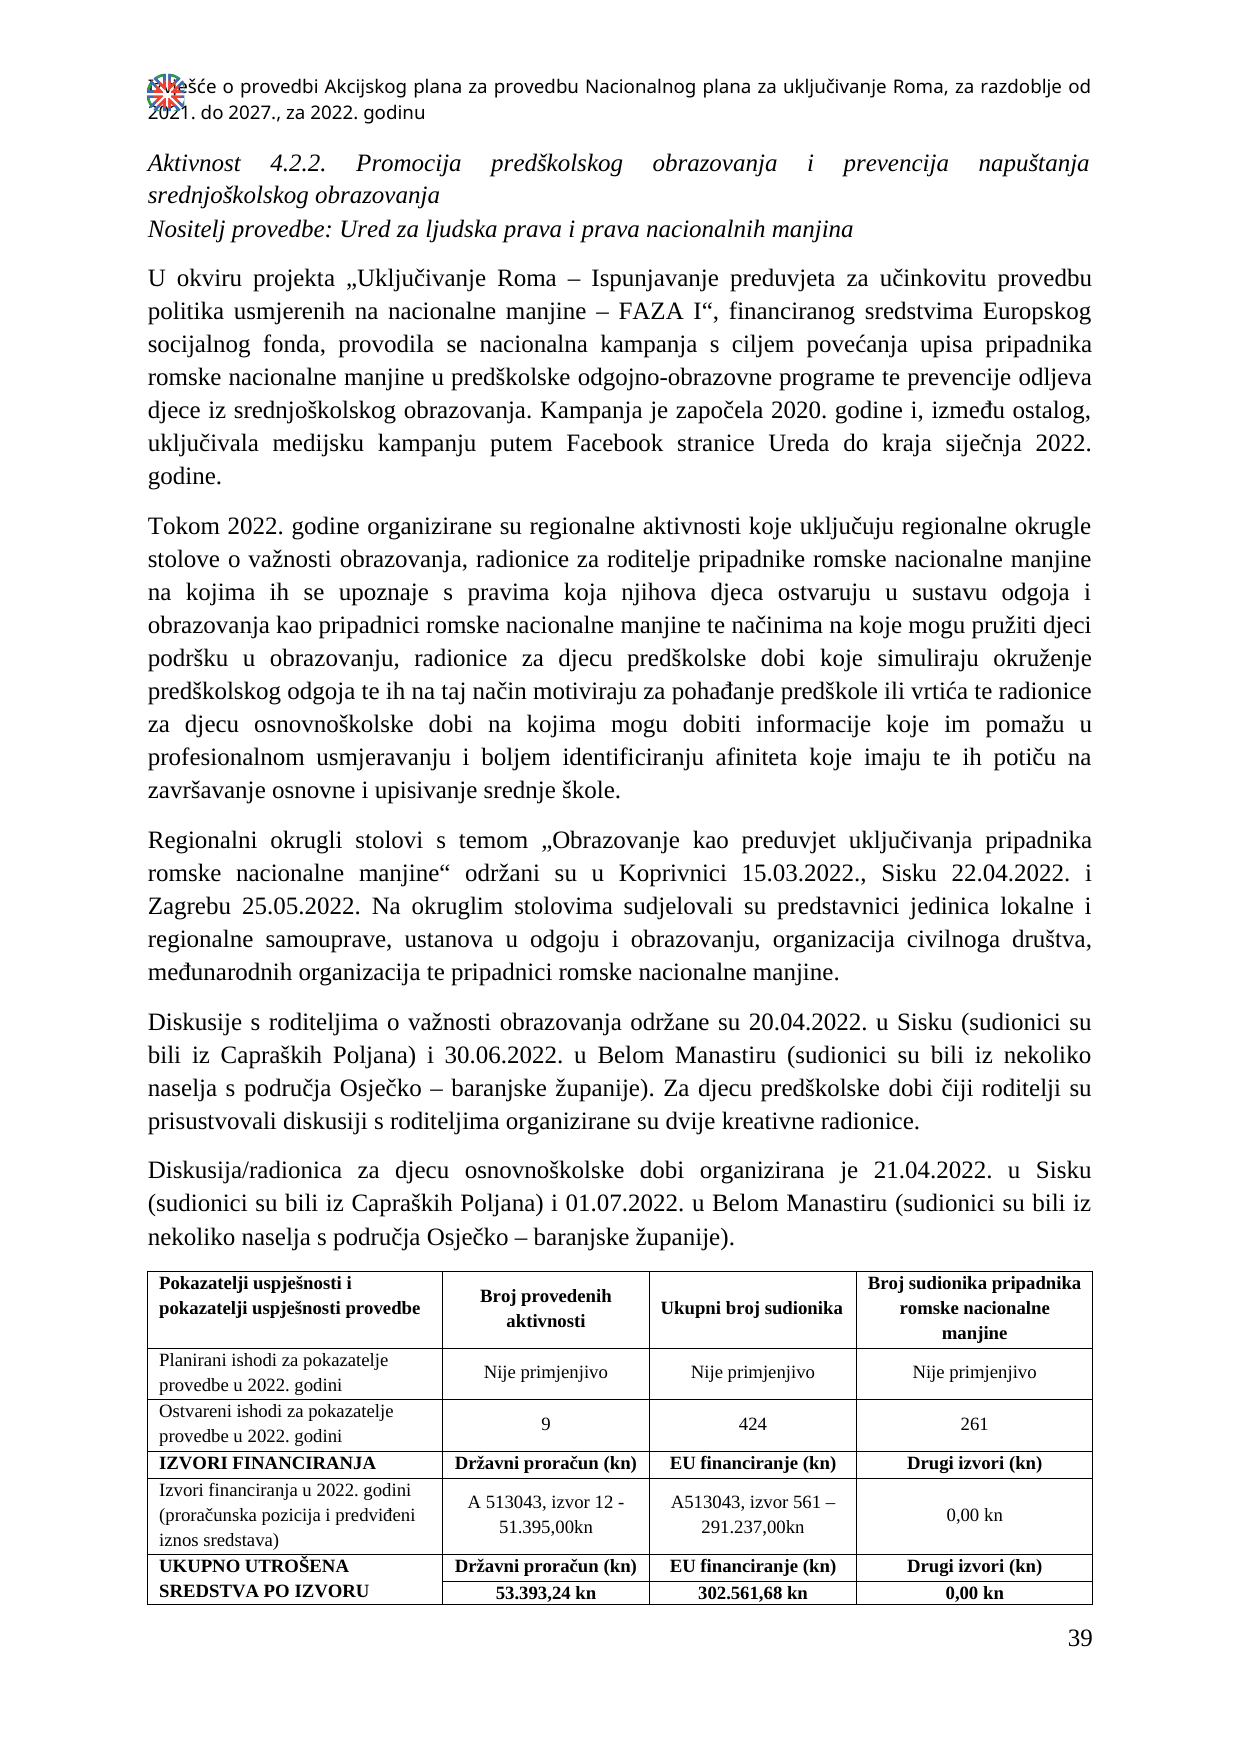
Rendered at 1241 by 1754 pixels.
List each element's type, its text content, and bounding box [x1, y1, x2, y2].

text Tokom 2022. godine organizirane su regionalne aktivnosti koje uključuju regionalne okrugle stolove o važnosti obrazovanja, radionice za roditelje pripadnike romske nacionalne manjine na kojima ih se upoznaje s pravima koja njihova djeca ostvaruju u sustavu odgoja i obrazovanja kao pripadnici romske nacionalne manjine te načinima na koje mogu pružiti djeci podršku u obrazovanju, radionice za djecu predškolske dobi koje simuliraju okruženje predškolskog odgoja te ih na taj način motiviraju za pohađanje predškole ili vrtića te radionice za djecu osnovnoškolske dobi na kojima mogu dobiti informacije koje im pomažu u profesionalnom usmjeravanju i boljem identificiranju afiniteta koje imaju te ih potiču na završavanje osnovne i upisivanje srednje škole. [148, 511, 1093, 804]
text U okviru projekta „Uključivanje Roma – Ispunjavanje preduvjeta za učinkovitu provedbu politika usmjerenih na nacionalne manjine – FAZA I“, financiranog sredstvima Europskog socijalnog fonda, provodila se nacionalna kampanja s ciljem povećanja upisa pripadnika romske nacionalne manjine u predškolske odgojno-obrazovne programe te prevencije odljeva djece iz srednjoškolskog obrazovanja. Kampanja je započela 2020. godine i, između ostalog, uključivala medijsku kampanju putem Facebook stranice Ureda do kraja siječnja 2022. godine. [148, 263, 1093, 490]
table_cell Drugi izvori (kn) [857, 1555, 1092, 1581]
table_header Broj sudionika pripadnika romske nacionalne manjine [857, 1272, 1092, 1348]
text Diskusije s roditeljima o važnosti obrazovanja održane su 20.04.2022. u Sisku (sudionici su bili iz Capraških Poljana) i 30.06.2022. u Belom Manastiru (sudionici su bili iz nekoliko naselja s područja Osječko – baranjske županije). Za djecu predškolske dobi čiji roditelji su prisustvovali diskusiji s roditeljima organizirane su dvije kreativne radionice. [148, 1007, 1093, 1134]
table_cell Državni proračun (kn) [443, 1452, 649, 1478]
table_cell Nije primjenjivo [443, 1349, 649, 1399]
table_cell 0,00 kn [857, 1479, 1092, 1554]
table_cell 424 [650, 1400, 856, 1451]
table_cell UKUPNO UTROŠENA SREDSTVA PO IZVORU [148, 1555, 442, 1604]
text Aktivnost 4.2.2. Promocija predškolskog obrazovanja i prevencija napuštanja srednjoškolskog obrazovanja [148, 148, 1093, 209]
table_cell 0,00 kn [857, 1582, 1092, 1604]
table_cell Nije primjenjivo [650, 1349, 856, 1399]
text Nositelj provedbe: Ured za ljudska prava i prava nacionalnih manjina [148, 214, 1093, 242]
table_cell Nije primjenjivo [857, 1349, 1092, 1399]
text Diskusija/radionica za djecu osnovnoškolske dobi organizirana je 21.04.2022. u Sisku (sudionici su bili iz Capraških Poljana) i 01.07.2022. u Belom Manastiru (sudionici su bili iz nekoliko naselja s područja Osječko – baranjske županije). [148, 1156, 1093, 1250]
table_header Ukupni broj sudionika [650, 1272, 856, 1348]
table_cell IZVORI FINANCIRANJA [148, 1452, 442, 1478]
picture [146, 73, 189, 115]
table_cell A513043, izvor 561 – 291.237,00kn [650, 1479, 856, 1554]
table_cell Drugi izvori (kn) [857, 1452, 1092, 1478]
text Regionalni okrugli stolovi s temom „Obrazovanje kao preduvjet uključivanja pripadnika romske nacionalne manjine“ održani su u Koprivnici 15.03.2022., Sisku 22.04.2022. i Zagrebu 25.05.2022. Na okruglim stolovima sudjelovali su predstavnici jedinica lokalne i regionalne samouprave, ustanova u odgoju i obrazovanju, organizacija civilnoga društva, međunarodnih organizacija te pripadnici romske nacionalne manjine. [148, 825, 1093, 986]
table_cell Državni proračun (kn) [443, 1555, 649, 1581]
table_cell EU financiranje (kn) [650, 1452, 856, 1478]
table_cell A 513043, izvor 12 - 51.395,00kn [443, 1479, 649, 1554]
table_header Pokazatelji uspješnosti i pokazatelji uspješnosti provedbe [148, 1272, 442, 1348]
table_header Broj provedenih aktivnosti [443, 1272, 649, 1348]
table_cell Izvori financiranja u 2022. godini (proračunska pozicija i predviđeni iznos sredstava) [148, 1479, 442, 1554]
table_cell 302.561,68 kn [650, 1582, 856, 1604]
table_cell 9 [443, 1400, 649, 1451]
table_cell Ostvareni ishodi za pokazatelje provedbe u 2022. godini [148, 1400, 442, 1451]
table_cell EU financiranje (kn) [650, 1555, 856, 1581]
table_cell 261 [857, 1400, 1092, 1451]
table_cell 53.393,24 kn [443, 1582, 649, 1604]
table_cell Planirani ishodi za pokazatelje provedbe u 2022. godini [148, 1349, 442, 1399]
